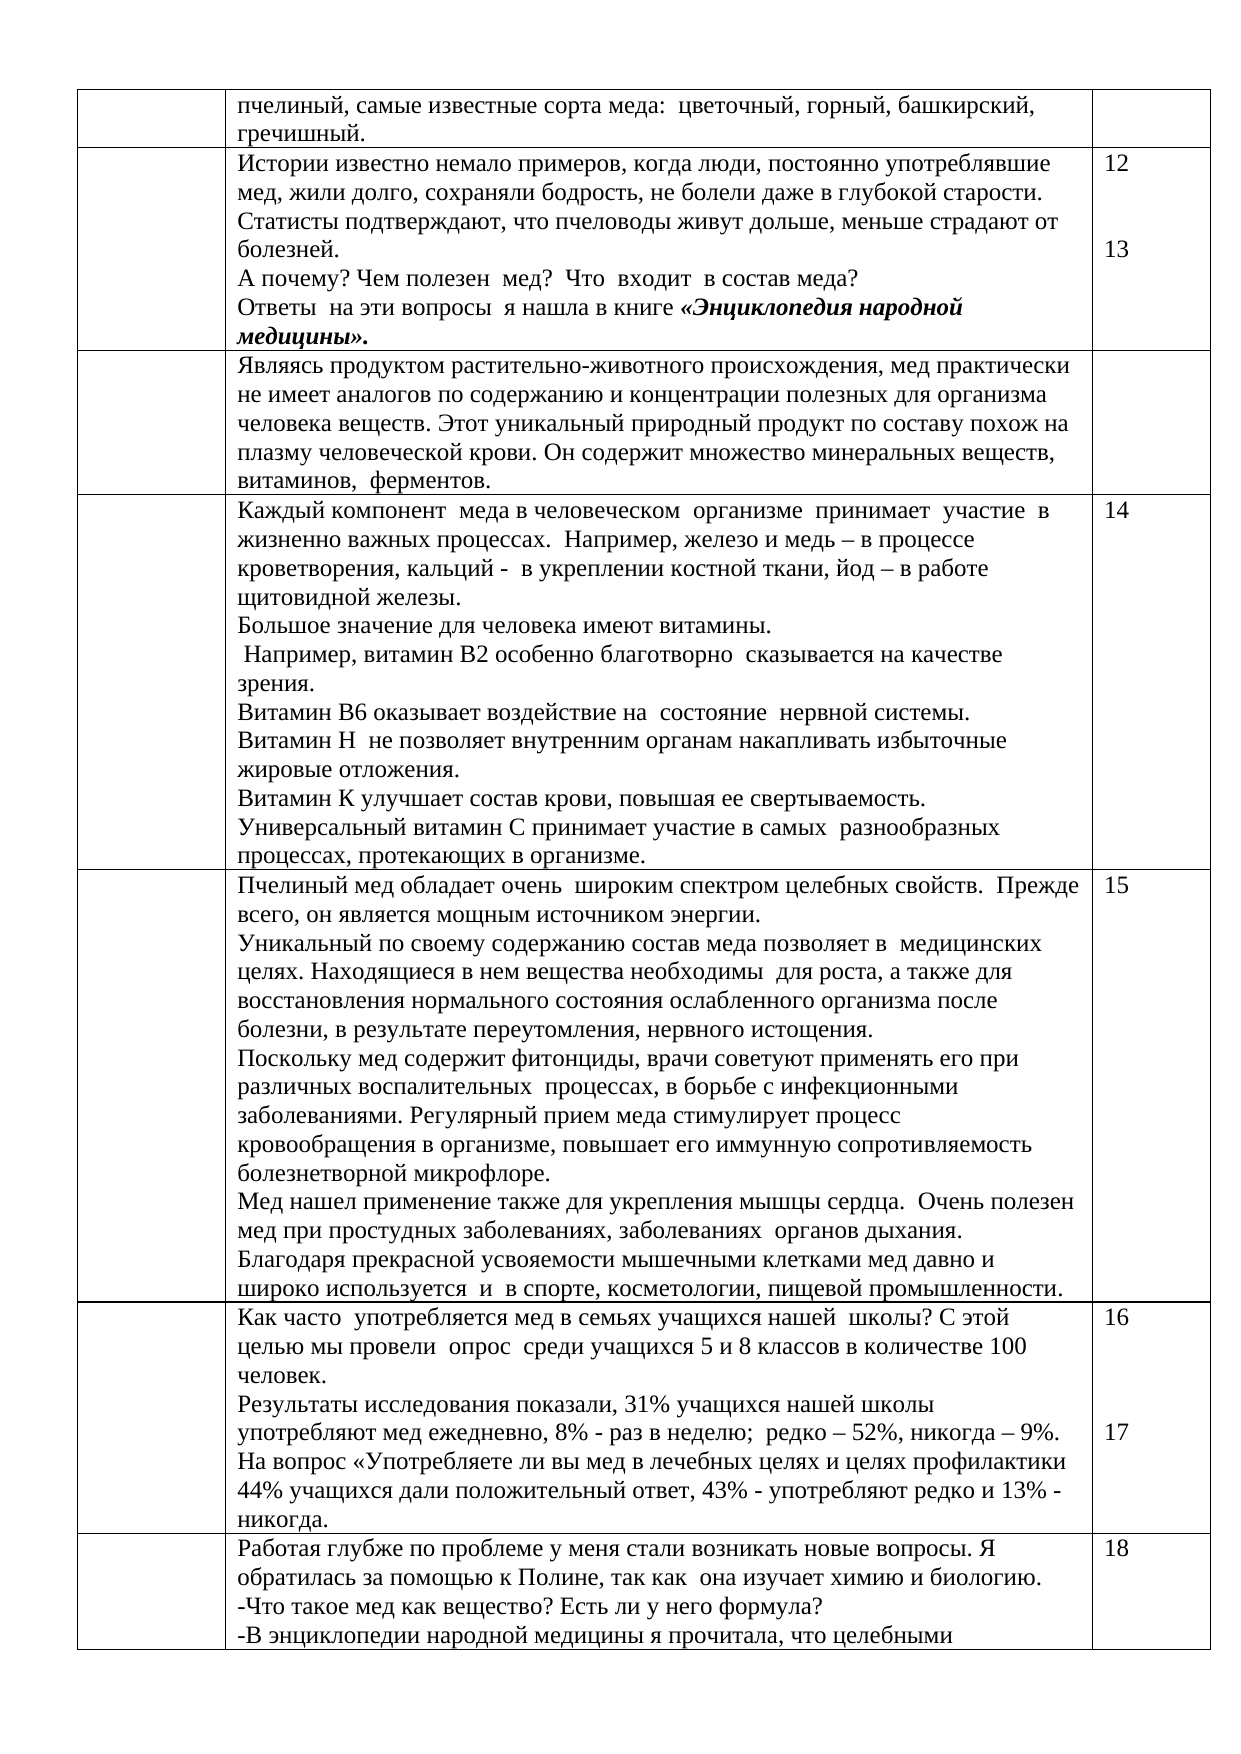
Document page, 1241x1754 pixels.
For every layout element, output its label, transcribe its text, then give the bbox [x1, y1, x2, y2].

table_cell 15 [1093, 870, 1210, 1301]
table_cell 12 13 [1093, 148, 1210, 349]
table_cell [78, 870, 225, 1301]
table_cell 18 [1093, 1534, 1210, 1648]
table_cell [78, 148, 225, 349]
table_cell 11 [1093, 90, 1210, 147]
table_cell [78, 351, 225, 494]
table_cell Являясь продуктом растительно-животного происхождения, мед практически не имеет аналогов по содержанию и концентрации полезных для организма человека веществ. Этот уникальный природный продукт по составу похож на плазму человеческой крови. Он содержит множество минеральных веществ, витаминов, ферментов. [226, 351, 1092, 494]
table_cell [226, 1534, 1092, 1648]
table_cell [226, 90, 1092, 147]
table_cell [1093, 351, 1210, 494]
table_cell Каждый компонент меда в человеческом организме принимает участие в жизненно важных процессах. Например, железо и медь – в процессе кроветворения, кальций - в укреплении костной ткани, йод – в работе щитовидной железы. Большое значение для человека имеют витамины. Например, витамин В2 особенно благотворно сказывается на качестве зрения. Витамин В6 оказывает воздействие на состояние нервной системы. Витамин Н не позволяет внутренним органам накапливать избыточные жировые отложения. Витамин К улучшает состав крови, повышая ее свертываемость. Универсальный витамин С принимает участие в самых разнообразных процессах, протекающих в организме. [226, 495, 1092, 869]
table_cell 16 17 [1093, 1303, 1210, 1532]
table_cell [78, 90, 225, 147]
table_cell Как часто употребляется мед в семьях учащихся нашей школы? С этой целью мы провели опрос среди учащихся 5 и 8 классов в количестве 100 человек. Результаты исследования показали, 31% учащихся нашей школы употребляют мед ежедневно, 8% - раз в неделю; редко – 52%, никогда – 9%. На вопрос «Употребляете ли вы мед в лечебных целях и целях профилактики 44% учащихся дали положительный ответ, 43% - употребляют редко и 13% - никогда. [226, 1303, 1092, 1532]
table_cell Истории известно немало примеров, когда люди, постоянно употреблявшие мед, жили долго, сохраняли бодрость, не болели даже в глубокой старости. Статисты подтверждают, что пчеловоды живут дольше, меньше страдают от болезней. А почему? Чем полезен мед? Что входит в состав меда? Ответы на эти вопросы я нашла в книге «Энциклопедия народной медицины». [226, 148, 1092, 349]
table_cell [78, 1534, 225, 1648]
table_cell [78, 1303, 225, 1532]
table_cell Пчелиный мед обладает очень широким спектром целебных свойств. Прежде всего, он является мощным источником энергии. Уникальный по своему содержанию состав меда позволяет в медицинских целях. Находящиеся в нем вещества необходимы для роста, а также для восстановления нормального состояния ослабленного организма после болезни, в результате переутомления, нервного истощения. Поскольку мед содержит фитонциды, врачи советуют применять его при различных воспалительных процессах, в борьбе с инфекционными заболеваниями. Регулярный прием меда стимулирует процесс кровообращения в организме, повышает его иммунную сопротивляемость болезнетворной микрофлоре. Мед нашел применение также для укрепления мышцы сердца. Очень полезен мед при простудных заболеваниях, заболеваниях органов дыхания. Благодаря прекрасной усвояемости мышечными клетками мед давно и широко используется и в спорте, косметологии, пищевой промышленности. [226, 870, 1092, 1301]
table_cell [78, 495, 225, 869]
table_cell 14 [1093, 495, 1210, 869]
